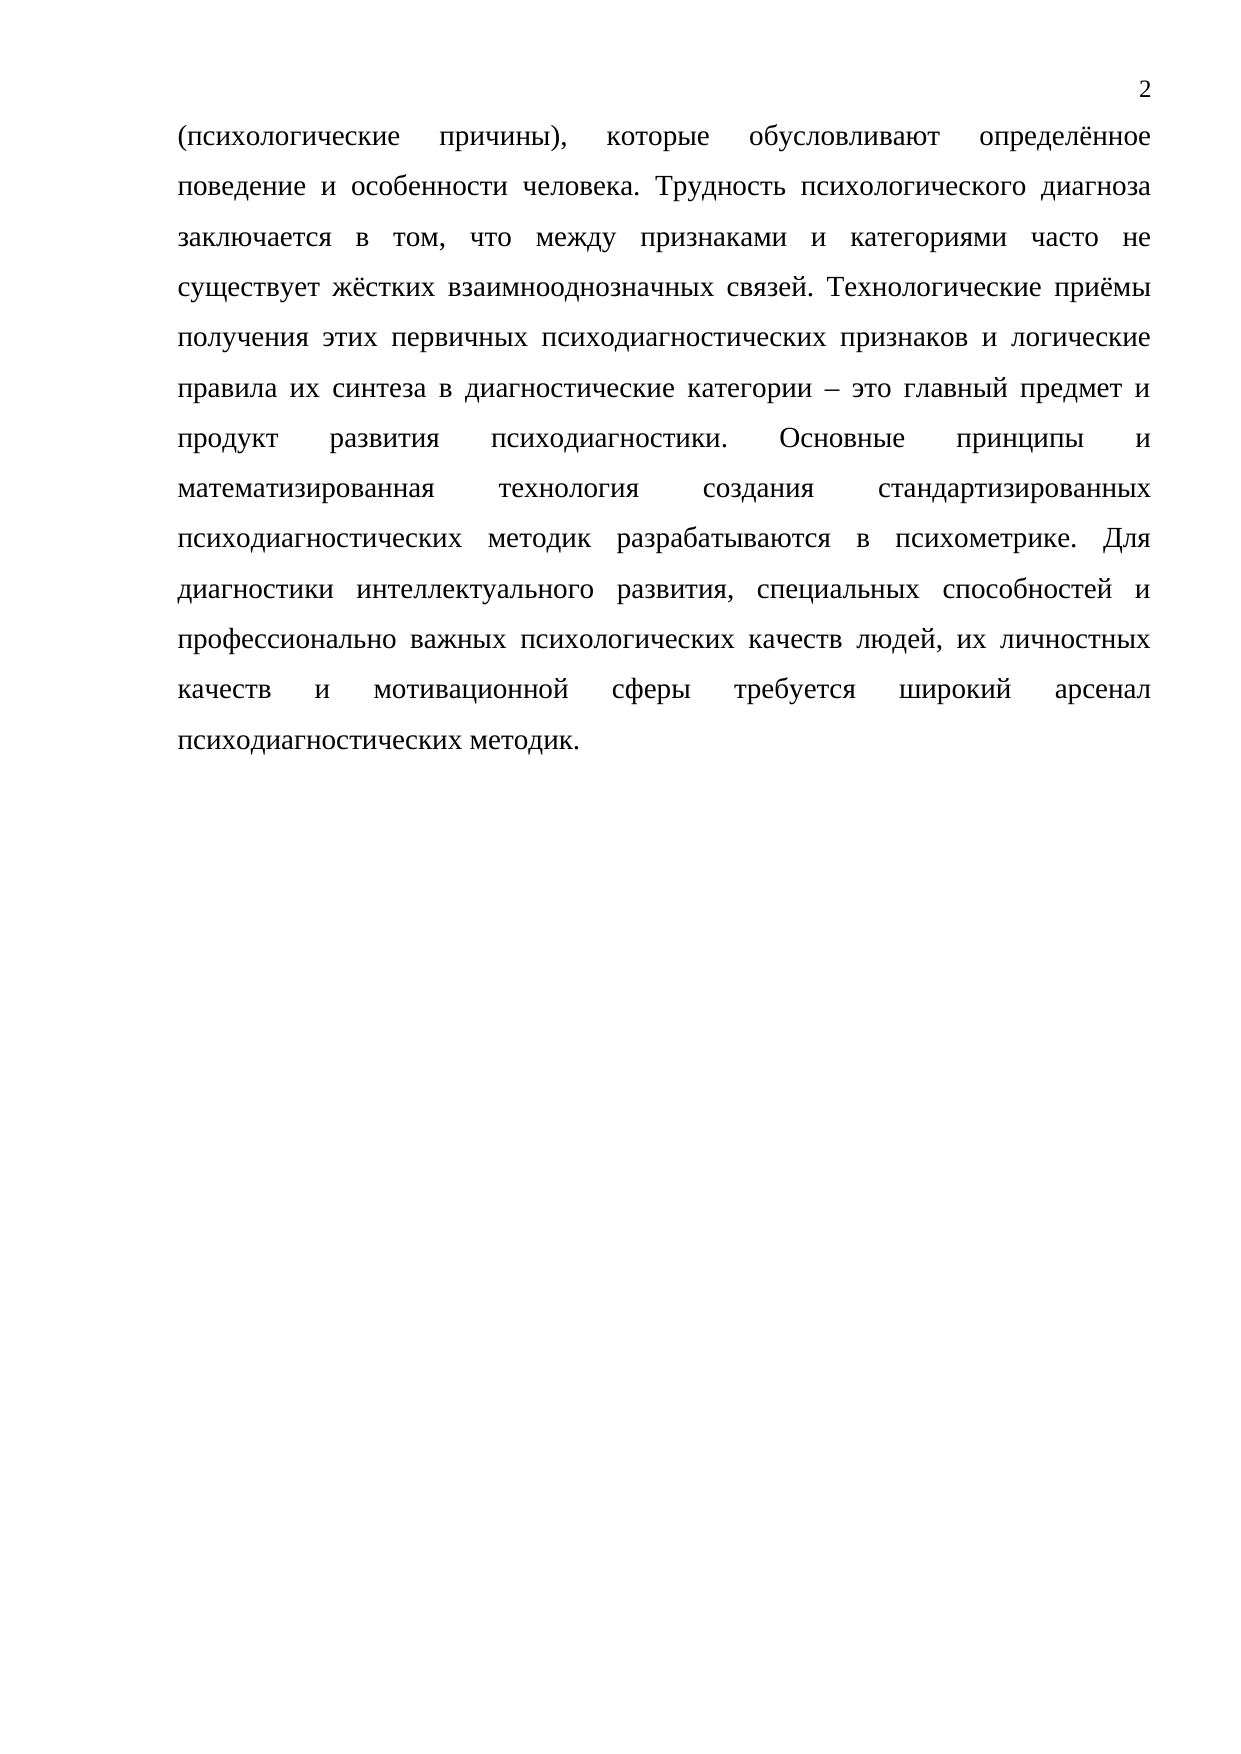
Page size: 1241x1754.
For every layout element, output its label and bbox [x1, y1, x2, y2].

text [177, 118, 1152, 755]
